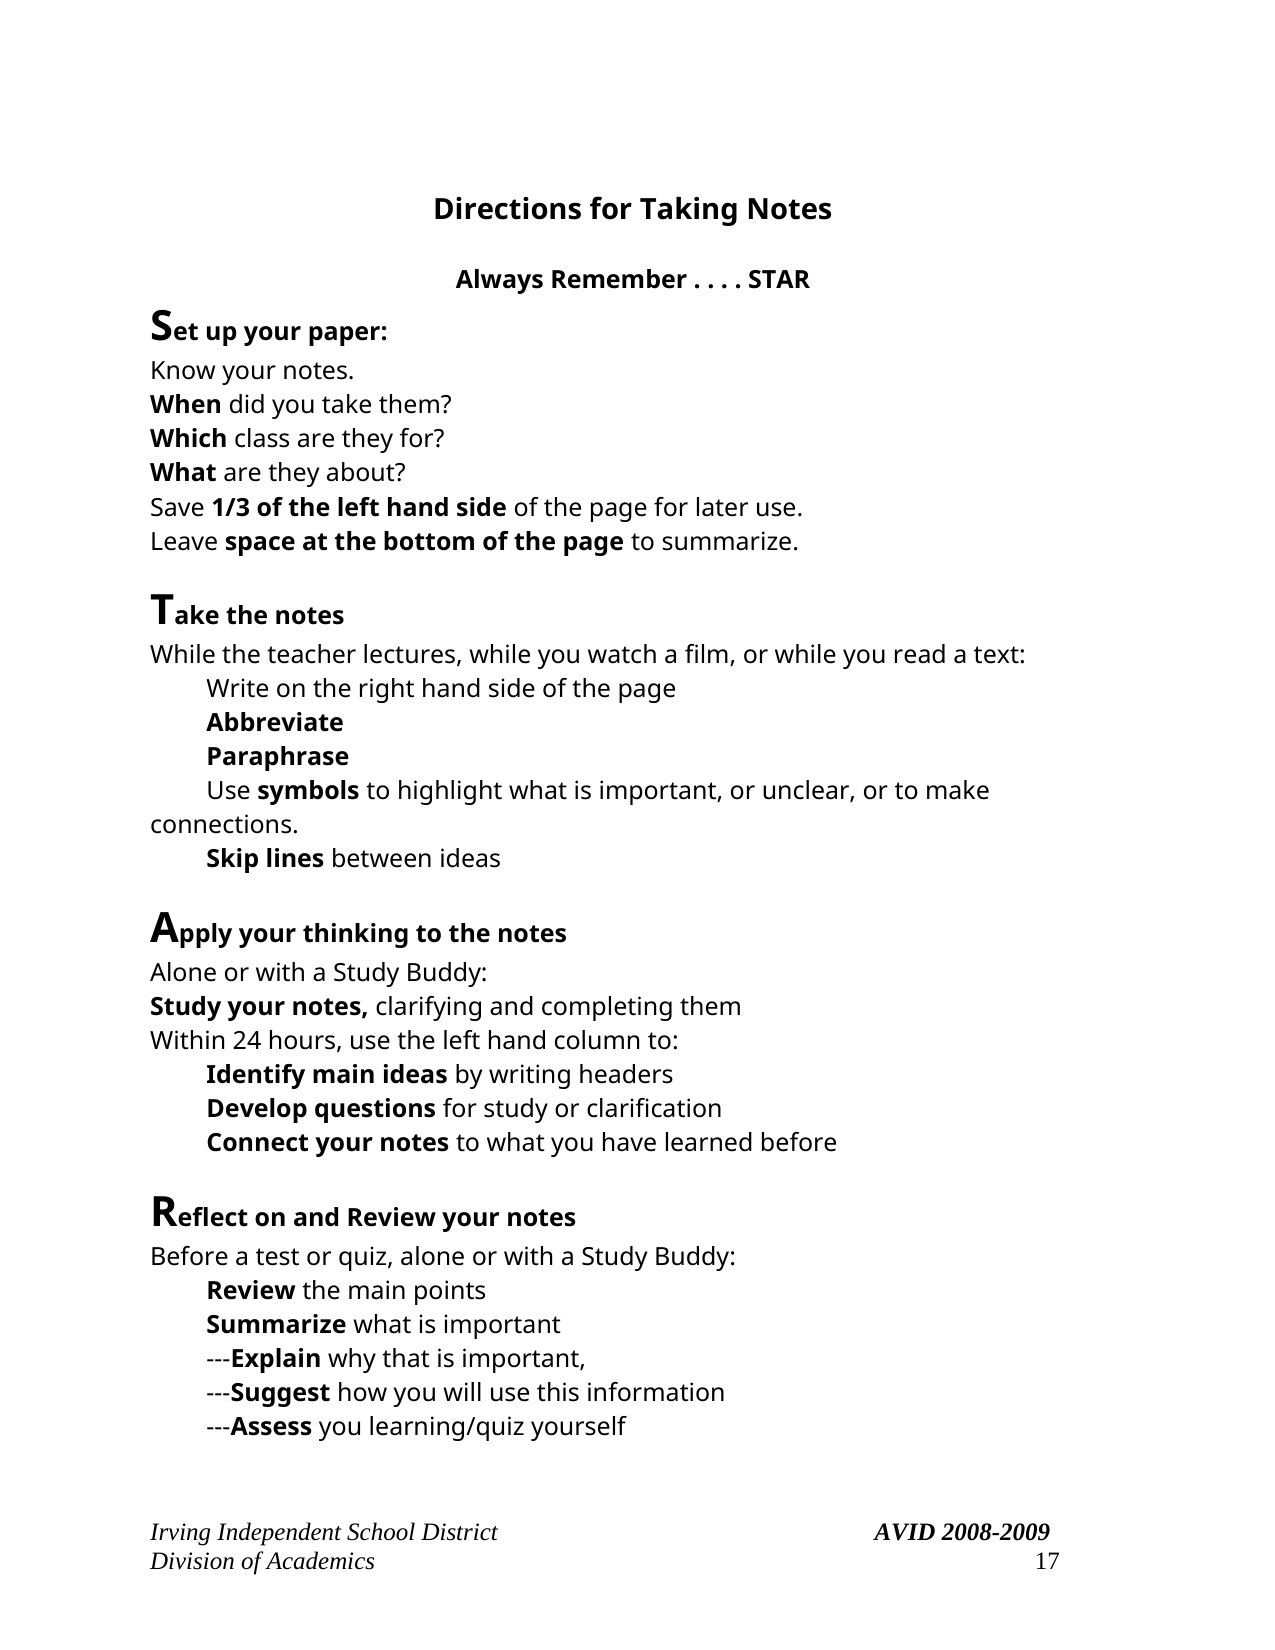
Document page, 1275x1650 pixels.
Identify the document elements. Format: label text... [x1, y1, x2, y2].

text Skip lines between ideas [150, 841, 1116, 875]
text Take the notes [150, 580, 1116, 637]
text Summarize what is important [150, 1307, 1116, 1341]
text Set up your paper: [150, 296, 1116, 353]
text ---Suggest how you will use this information [150, 1375, 1116, 1409]
text ---Assess you learning/quiz yourself [150, 1409, 1116, 1443]
text Leave space at the bottom of the page to summarize. [150, 523, 1116, 557]
text Which class are they for? [150, 421, 1116, 455]
text Use symbols to highlight what is important, or unclear, or to make connections. [150, 773, 1116, 841]
text Directions for Taking Notes [150, 188, 1116, 228]
text Develop questions for study or clarification [150, 1091, 1116, 1125]
text Within 24 hours, use the left hand column to: [150, 1023, 1116, 1057]
text What are they about? [150, 455, 1116, 489]
text Review the main points [150, 1273, 1116, 1307]
text When did you take them? [150, 387, 1116, 421]
text Abbreviate [150, 705, 1116, 739]
text Before a test or quiz, alone or with a Study Buddy: [150, 1238, 1116, 1273]
text Save 1/3 of the left hand side of the page for later use. [150, 489, 1116, 523]
text Reflect on and Review your notes [150, 1182, 1116, 1238]
text Identify main ideas by writing headers [150, 1057, 1116, 1091]
text Study your notes, clarifying and completing them [150, 989, 1116, 1023]
text Paraphrase [150, 739, 1116, 773]
text While the teacher lectures, while you watch a film, or while you read a text: [150, 637, 1116, 671]
text Apply your thinking to the notes [150, 898, 1116, 955]
text Alone or with a Study Buddy: [150, 955, 1116, 989]
text ---Explain why that is important, [150, 1341, 1116, 1375]
text Connect your notes to what you have learned before [150, 1125, 1116, 1159]
text Write on the right hand side of the page [150, 671, 1116, 705]
text Know your notes. [150, 353, 1116, 387]
text Always Remember . . . . STAR [150, 262, 1116, 296]
